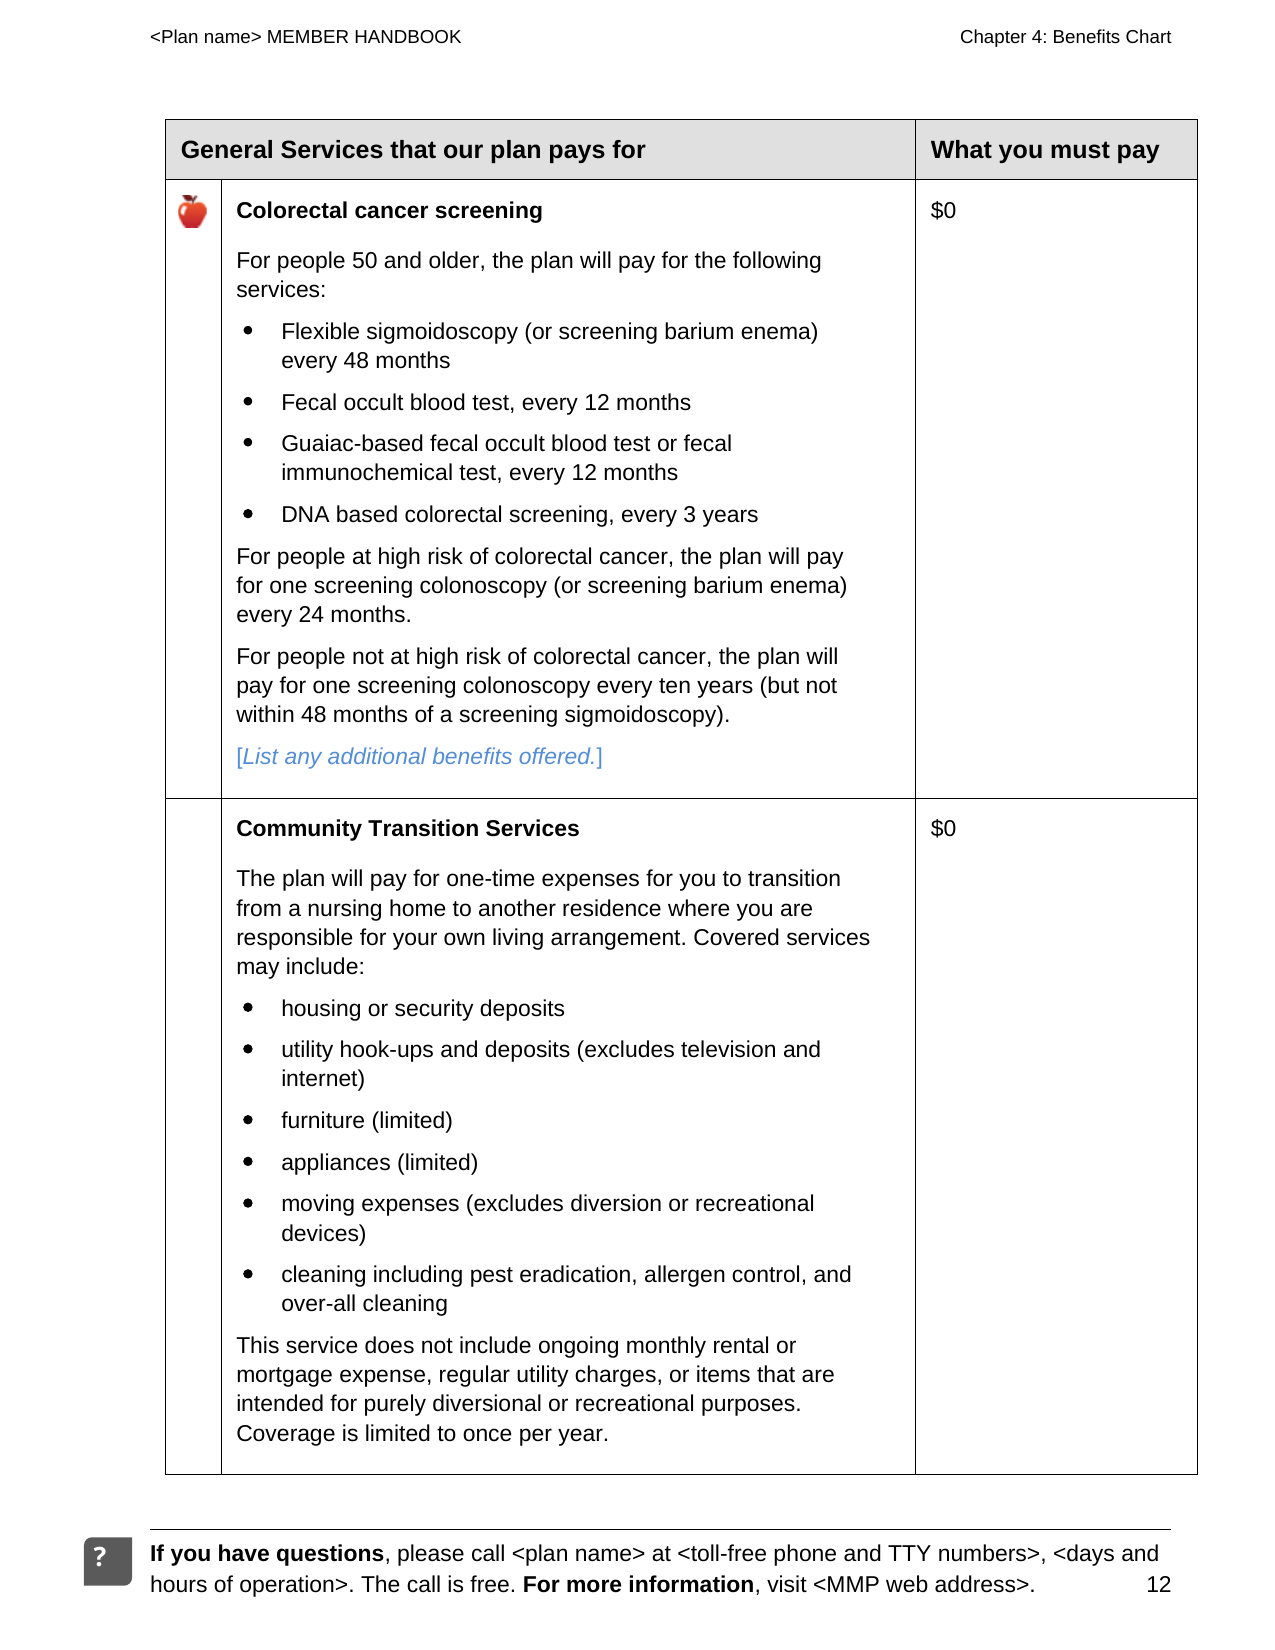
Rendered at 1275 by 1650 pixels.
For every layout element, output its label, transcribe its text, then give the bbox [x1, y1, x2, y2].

table_cell Community Transition Services The plan will pay for one-time expenses for you to transition from a nursing home to another residence where you are responsible for your own living arrangement. Covered services may include: housing or security deposits utility hook-ups and deposits (excludes television and internet) furniture (limited) appliances (limited) moving expenses (excludes diversion or recreational devices) cleaning including pest eradication, allergen control, and over-all cleaning This service does not include ongoing monthly rental or mortgage expense, regular utility charges, or items that are intended for purely diversional or recreational purposes. Coverage is limited to once per year. [222, 799, 915, 1474]
table_cell [166, 799, 221, 1474]
table_cell Colorectal cancer screening For people 50 and older, the plan will pay for the following services: Flexible sigmoidoscopy (or screening barium enema) every 48 months Fecal occult blood test, every 12 months Guaiac-based fecal occult blood test or fecal immunochemical test, every 12 months DNA based colorectal screening, every 3 years For people at high risk of colorectal cancer, the plan will pay for one screening colonoscopy (or screening barium enema) every 24 months. For people not at high risk of colorectal cancer, the plan will pay for one screening colonoscopy every ten years (but not within 48 months of a screening sigmoidoscopy). [List any additional benefits offered.] [222, 180, 915, 797]
picture [178, 195, 207, 228]
table_cell $0 [916, 180, 1197, 797]
table_cell $0 [916, 799, 1197, 1474]
table_cell [166, 180, 221, 797]
table_header What you must pay [916, 120, 1197, 179]
table_header General Services that our plan pays for [166, 120, 915, 179]
